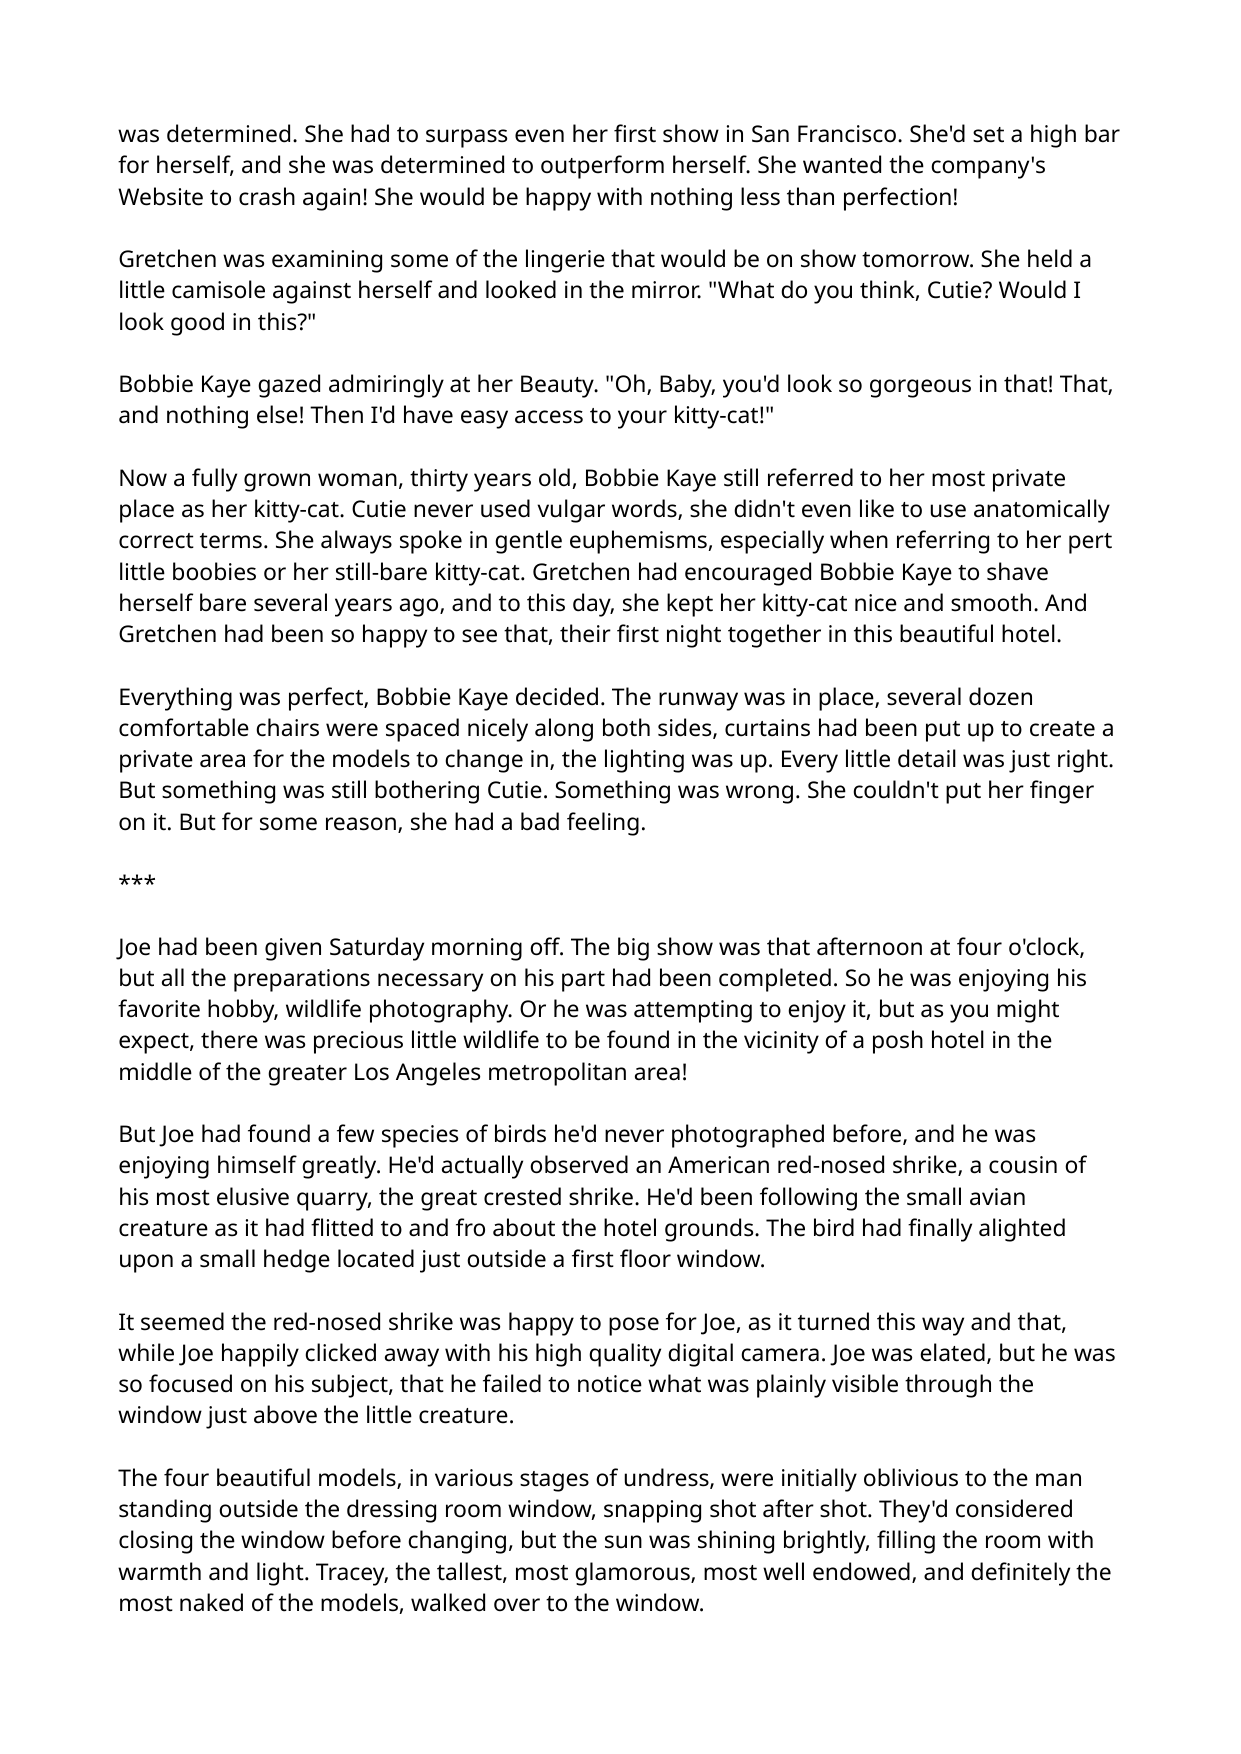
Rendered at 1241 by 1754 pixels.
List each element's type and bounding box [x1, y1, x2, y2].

text [118, 118, 1122, 1618]
